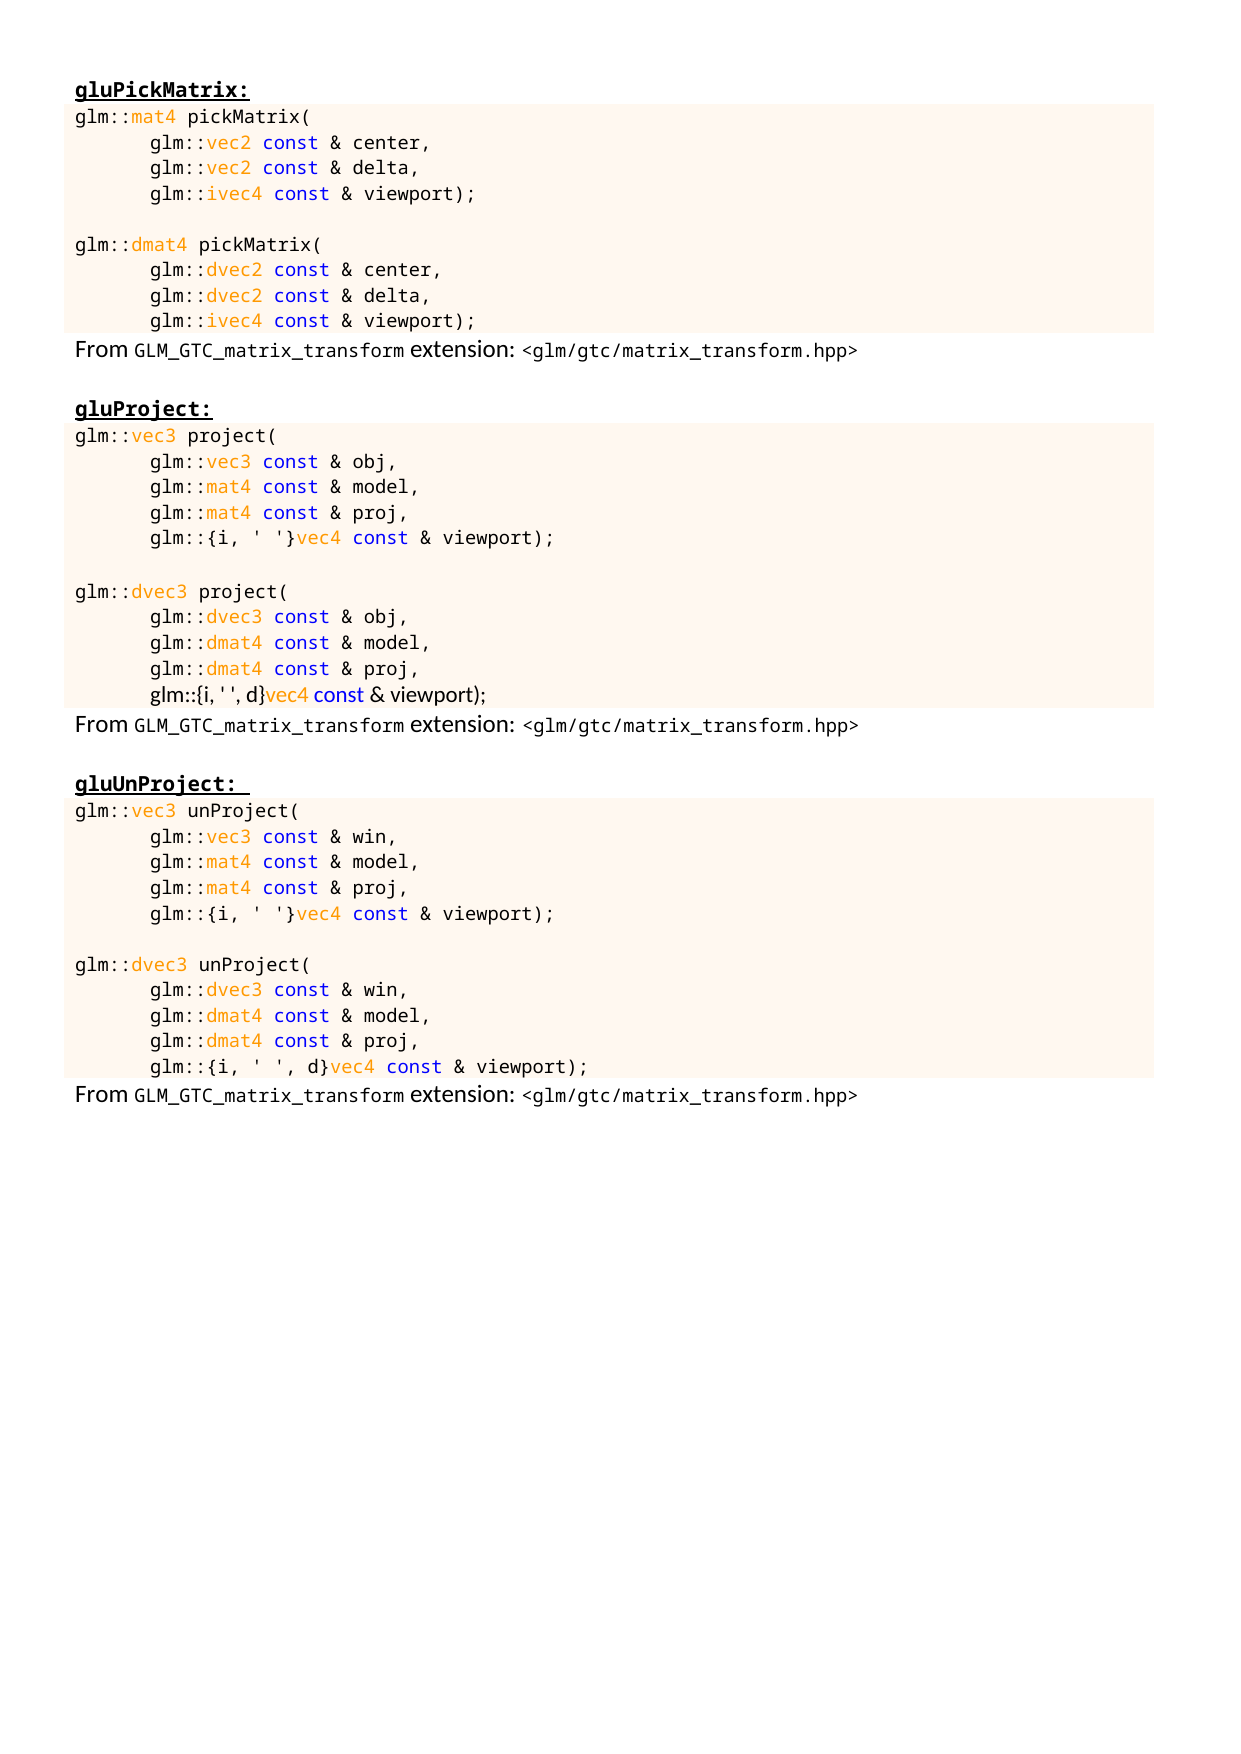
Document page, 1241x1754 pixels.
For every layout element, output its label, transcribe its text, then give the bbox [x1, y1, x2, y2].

text From GLM_GTC_matrix_transform extension: <glm/gtc/matrix_transform.hpp> [75, 333, 1165, 364]
table_header glm::vec3 unProject( glm::vec3 const & win, glm::mat4 const & model, glm::mat4 const & proj, glm::{i, ' '}vec4 const & viewport); glm::dvec3 unProject( glm::dvec3 const & win, glm::dmat4 const & model, glm::dmat4 const & proj, glm::{i, ' ', d}vec4 const & viewport); [64, 798, 1154, 1078]
text From GLM_GTC_matrix_transform extension: <glm/gtc/matrix_transform.hpp> [75, 1078, 1165, 1109]
table_header glm::mat4 pickMatrix( glm::vec2 const & center, glm::vec2 const & delta, glm::ivec4 const & viewport); glm::dmat4 pickMatrix( glm::dvec2 const & center, glm::dvec2 const & delta, glm::ivec4 const & viewport); [64, 104, 1154, 333]
text From GLM_GTC_matrix_transform extension: <glm/gtc/matrix_transform.hpp> [75, 708, 1165, 739]
table_header glm::vec3 project( glm::vec3 const & obj, glm::mat4 const & model, glm::mat4 const & proj, glm::{i, ' '}vec4 const & viewport); glm::dvec3 project( glm::dvec3 const & obj, glm::dmat4 const & model, glm::dmat4 const & proj, glm::{i, ' ', d}vec4 const & viewport); [64, 423, 1154, 708]
text gluUnProject: [75, 769, 1165, 798]
text gluProject: [75, 394, 1165, 423]
text gluPickMatrix: [75, 75, 1165, 103]
